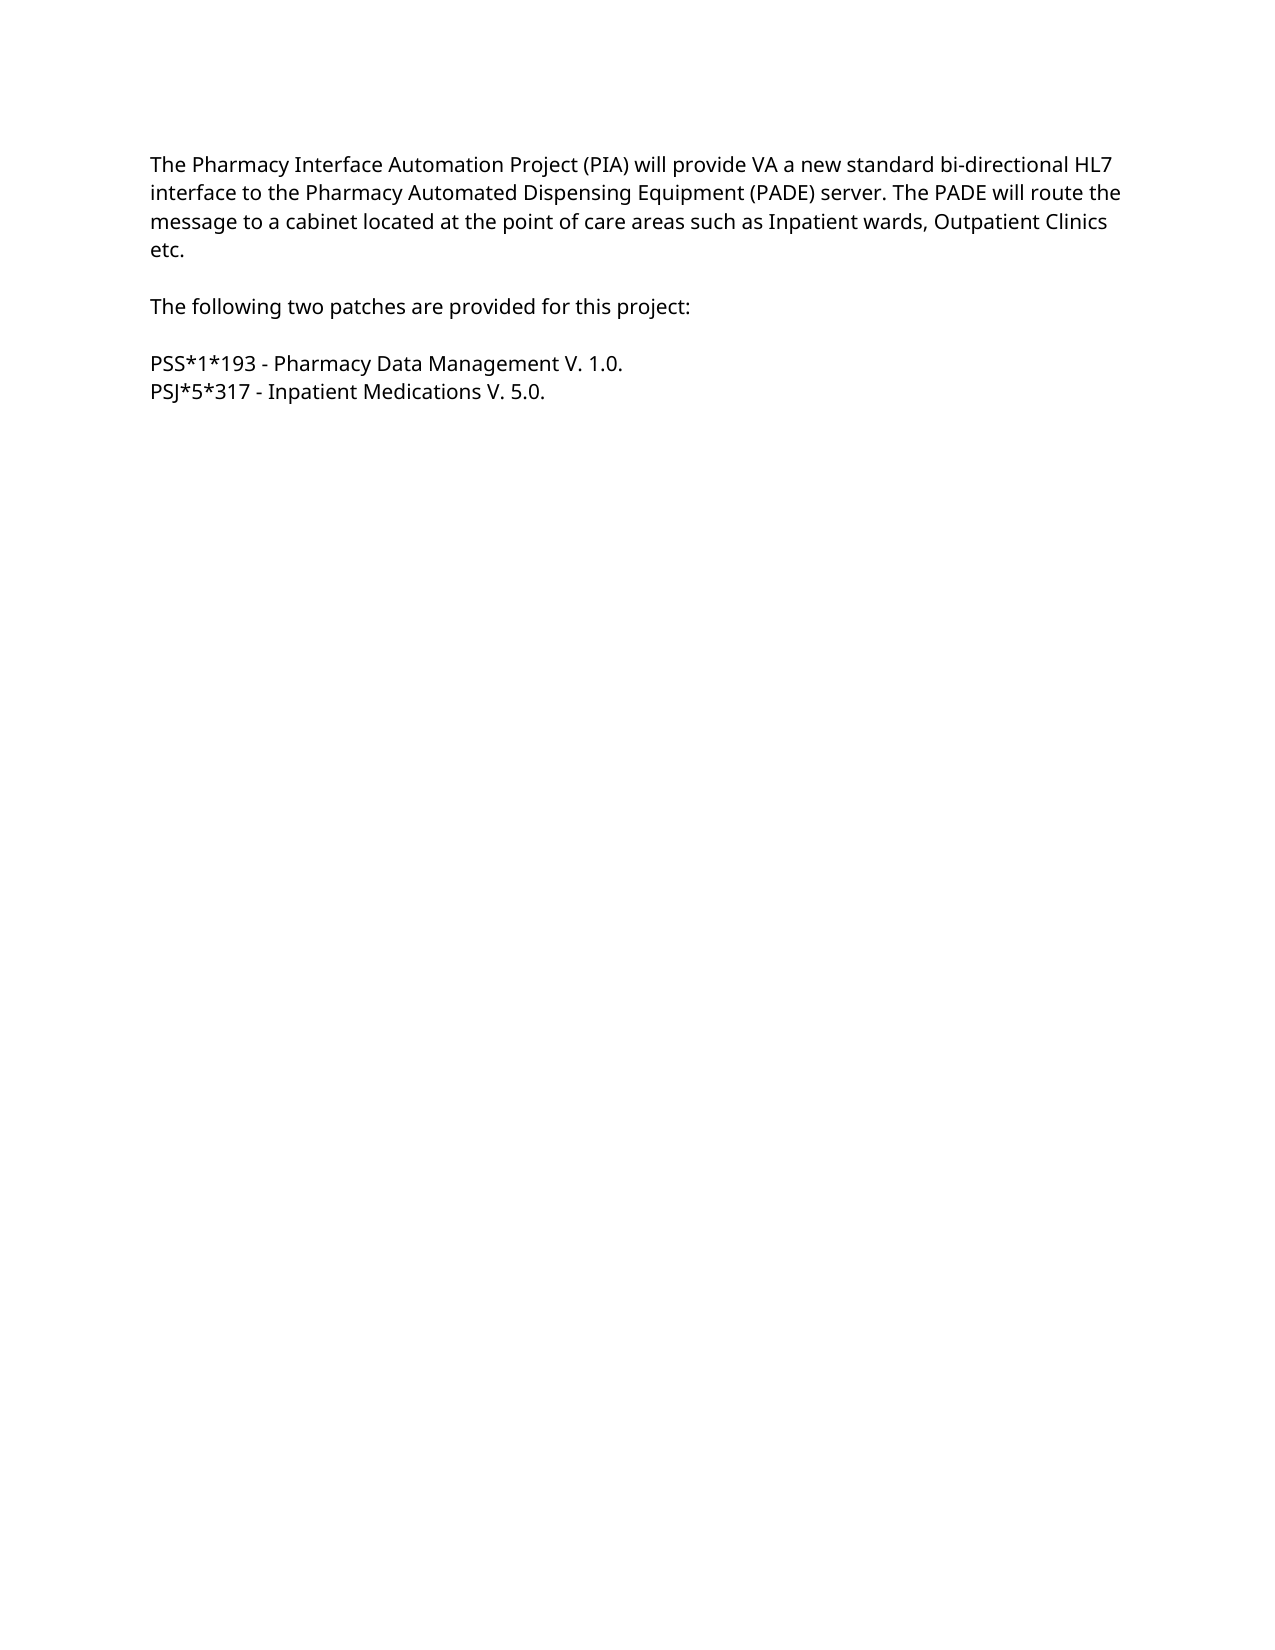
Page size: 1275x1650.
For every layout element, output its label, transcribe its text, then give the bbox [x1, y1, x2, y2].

text PSS*1*193 - Pharmacy Data Management V. 1.0. [150, 349, 1125, 377]
text The following two patches are provided for this project: [150, 292, 1125, 321]
text The Pharmacy Interface Automation Project (PIA) will provide VA a new standard bi-directional HL7 interface to the Pharmacy Automated Dispensing Equipment (PADE) server. The PADE will route the message to a cabinet located at the point of care areas such as Inpatient wards, Outpatient Clinics etc. [150, 150, 1125, 264]
text PSJ*5*317 - Inpatient Medications V. 5.0. [150, 377, 1125, 406]
